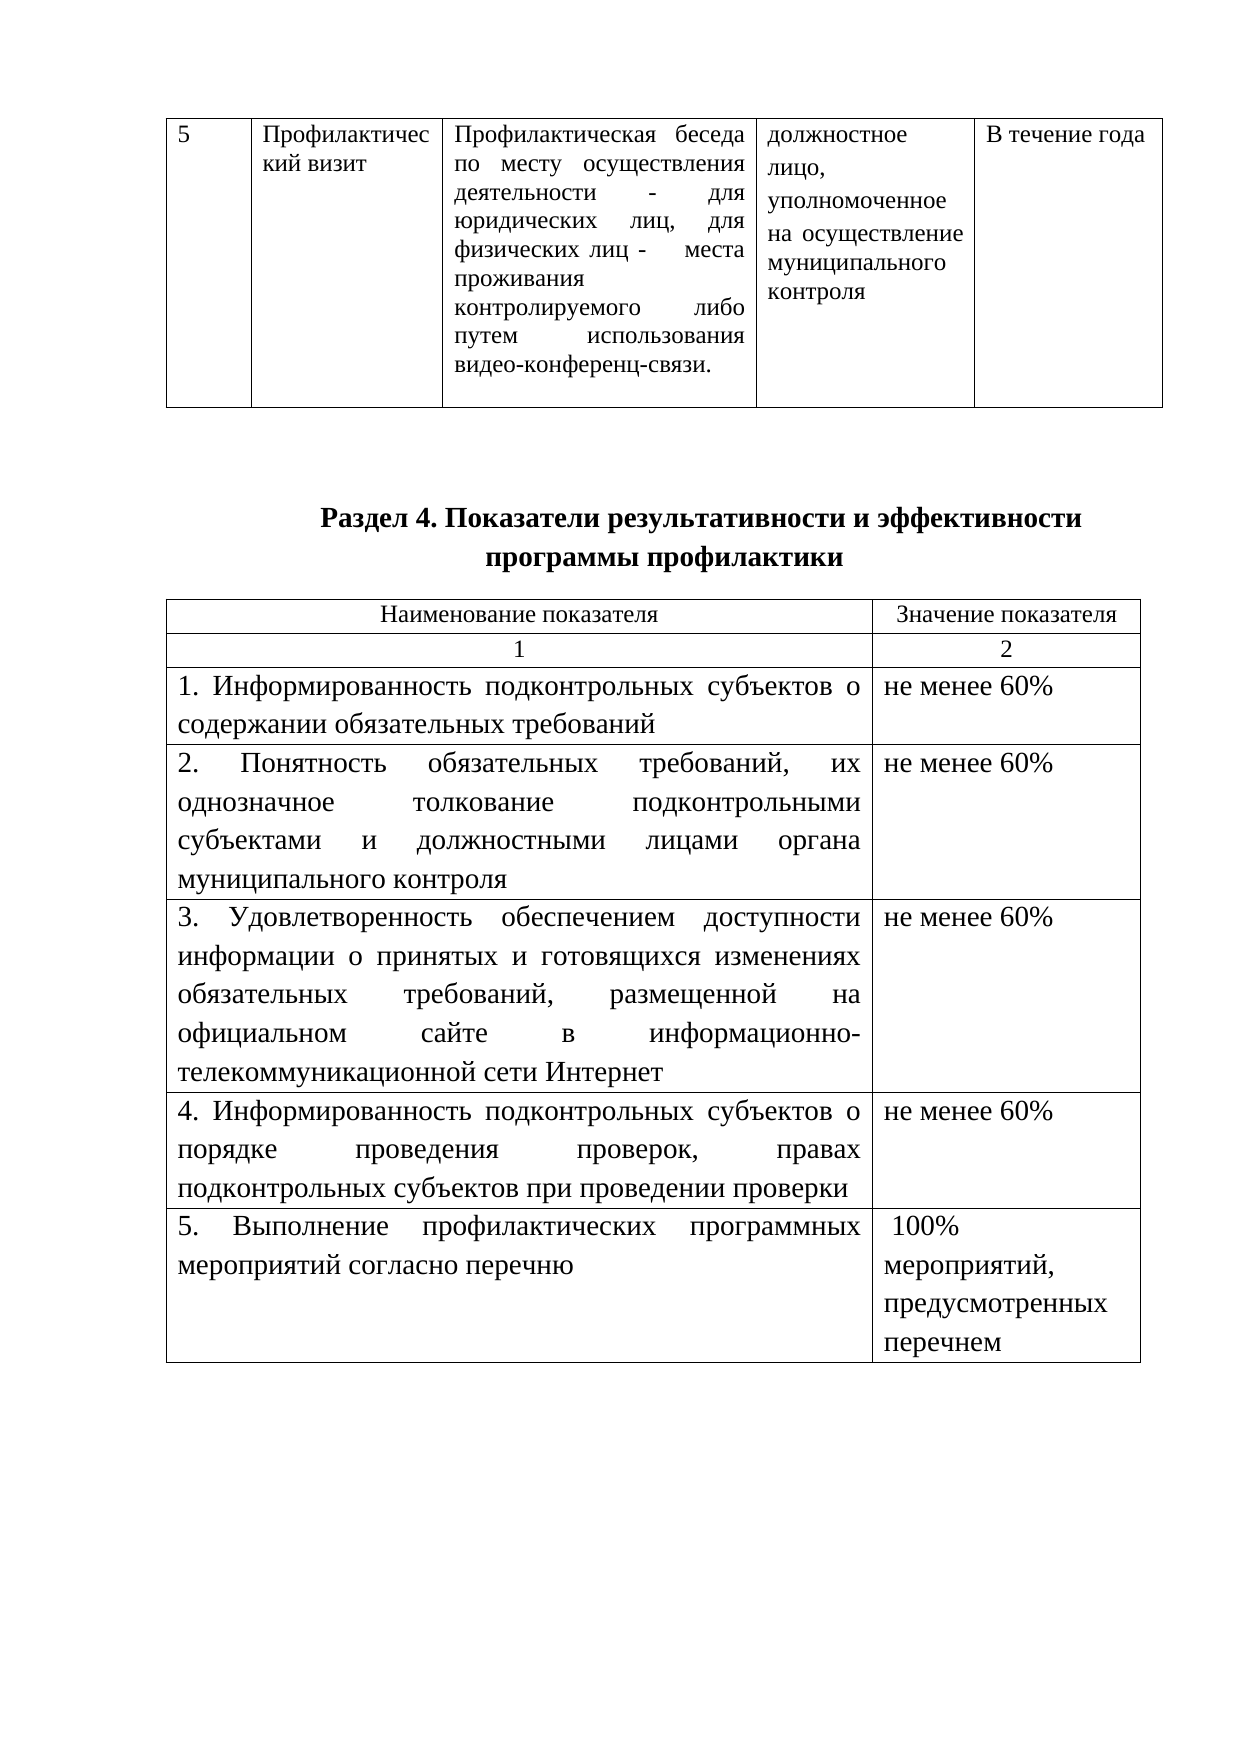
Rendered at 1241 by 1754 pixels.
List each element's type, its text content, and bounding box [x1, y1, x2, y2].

table_cell 1. Информированность подконтрольных субъектов о содержании обязательных требований [167, 668, 872, 744]
table_cell не менее 60% [873, 1093, 1140, 1207]
table_cell 3. Удовлетворенность обеспечением доступности информации о принятых и готовящихся изменениях обязательных требований, размещенной на официальном сайте в информационно-телекоммуникационной сети Интернет [167, 900, 872, 1092]
table_header Наименование показателя [167, 600, 872, 633]
table_cell 2. Понятность обязательных требований, их однозначное толкование подконтрольными субъектами и должностными лицами органа муниципального контроля [167, 745, 872, 898]
table_cell В течение года [975, 119, 1162, 407]
table_cell не менее 60% [873, 900, 1140, 1092]
table_cell 1 [167, 634, 872, 667]
table_cell Профилактическая беседа по месту осуществления деятельности - для юридических лиц, для физических лиц - места проживания контролируемого либо путем использования видео-конференц-связи. [443, 119, 756, 407]
table_header Значение показателя [873, 600, 1140, 633]
table_cell 100% мероприятий, предусмотренных перечнем [873, 1209, 1140, 1362]
text Раздел 4. Показатели результативности и эффективности программы профилактики [177, 501, 1152, 573]
table_cell 5 [167, 119, 251, 407]
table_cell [757, 119, 974, 407]
table_cell не менее 60% [873, 668, 1140, 744]
table_cell Профилактический визит [252, 119, 442, 407]
table_cell не менее 60% [873, 745, 1140, 898]
table_cell 4. Информированность подконтрольных субъектов о порядке проведения проверок, правах подконтрольных субъектов при проведении проверки [167, 1093, 872, 1207]
table_cell 5. Выполнение профилактических программных мероприятий согласно перечню [167, 1209, 872, 1362]
table_cell 2 [873, 634, 1140, 667]
